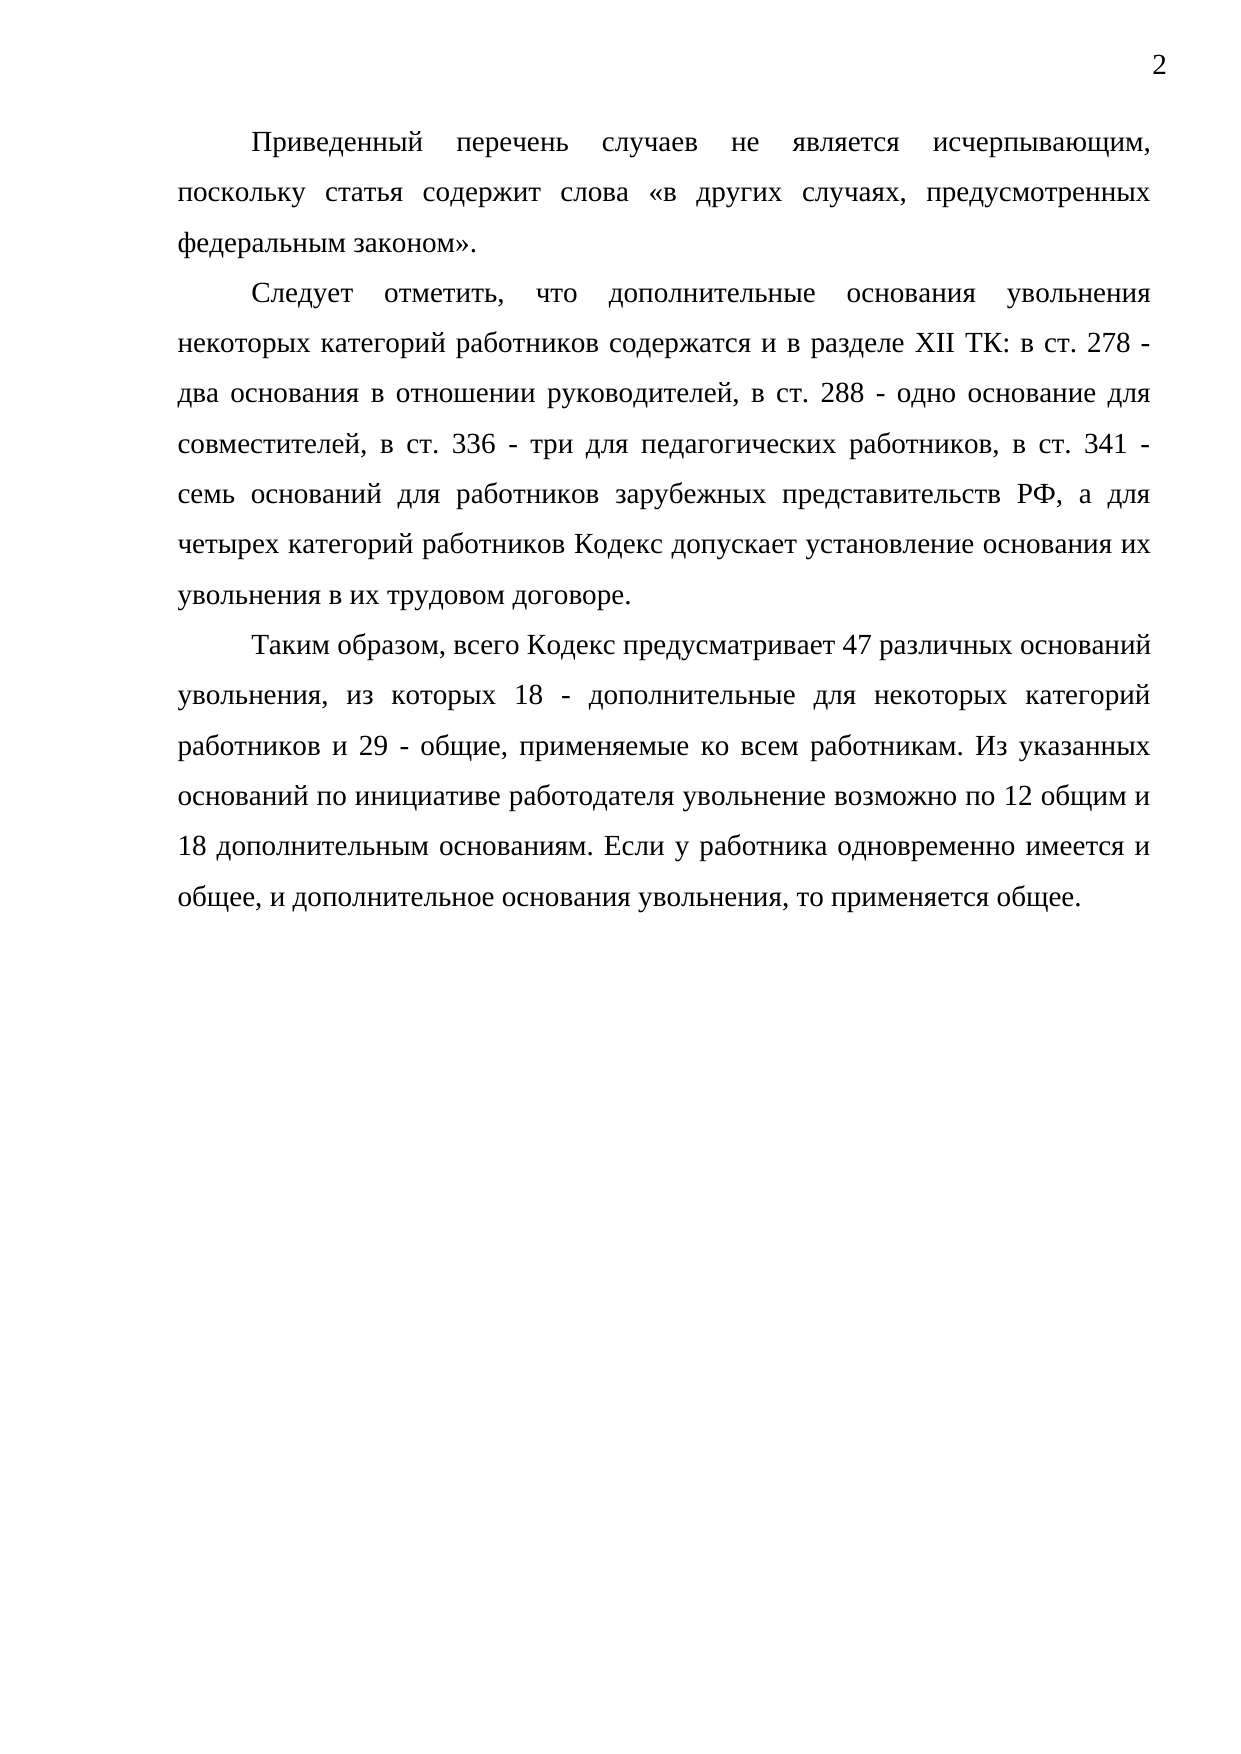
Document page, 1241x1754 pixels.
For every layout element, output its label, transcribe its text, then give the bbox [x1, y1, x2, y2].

text Таким образом, всего Кодекс предусматривает 47 различных оснований увольнения, из которых 18 - дополнительные для некоторых категорий работников и 29 - общие, применяемые ко всем работникам. Из указанных оснований по инициативе работодателя увольнение возможно по 12 общим и 18 дополнительным основаниям. Если у работника одновременно имеется и общее, и дополнительное основания увольнения, то применяется общее. [177, 627, 1152, 912]
text Приведенный перечень случаев не является исчерпывающим, поскольку статья содержит слова «в других случаях, предусмотренных федеральным законом». [177, 124, 1152, 258]
text Следует отметить, что дополнительные основания увольнения некоторых категорий работников содержатся и в разделе XII ТК: в ст. 278 - два основания в отношении руководителей, в ст. 288 - одно основание для совместителей, в ст. 336 - три для педагогических работников, в ст. 341 - семь оснований для работников зарубежных представительств РФ, а для четырех категорий работников Кодекс допускает установление основания их увольнения в их трудовом договоре. [177, 275, 1152, 610]
